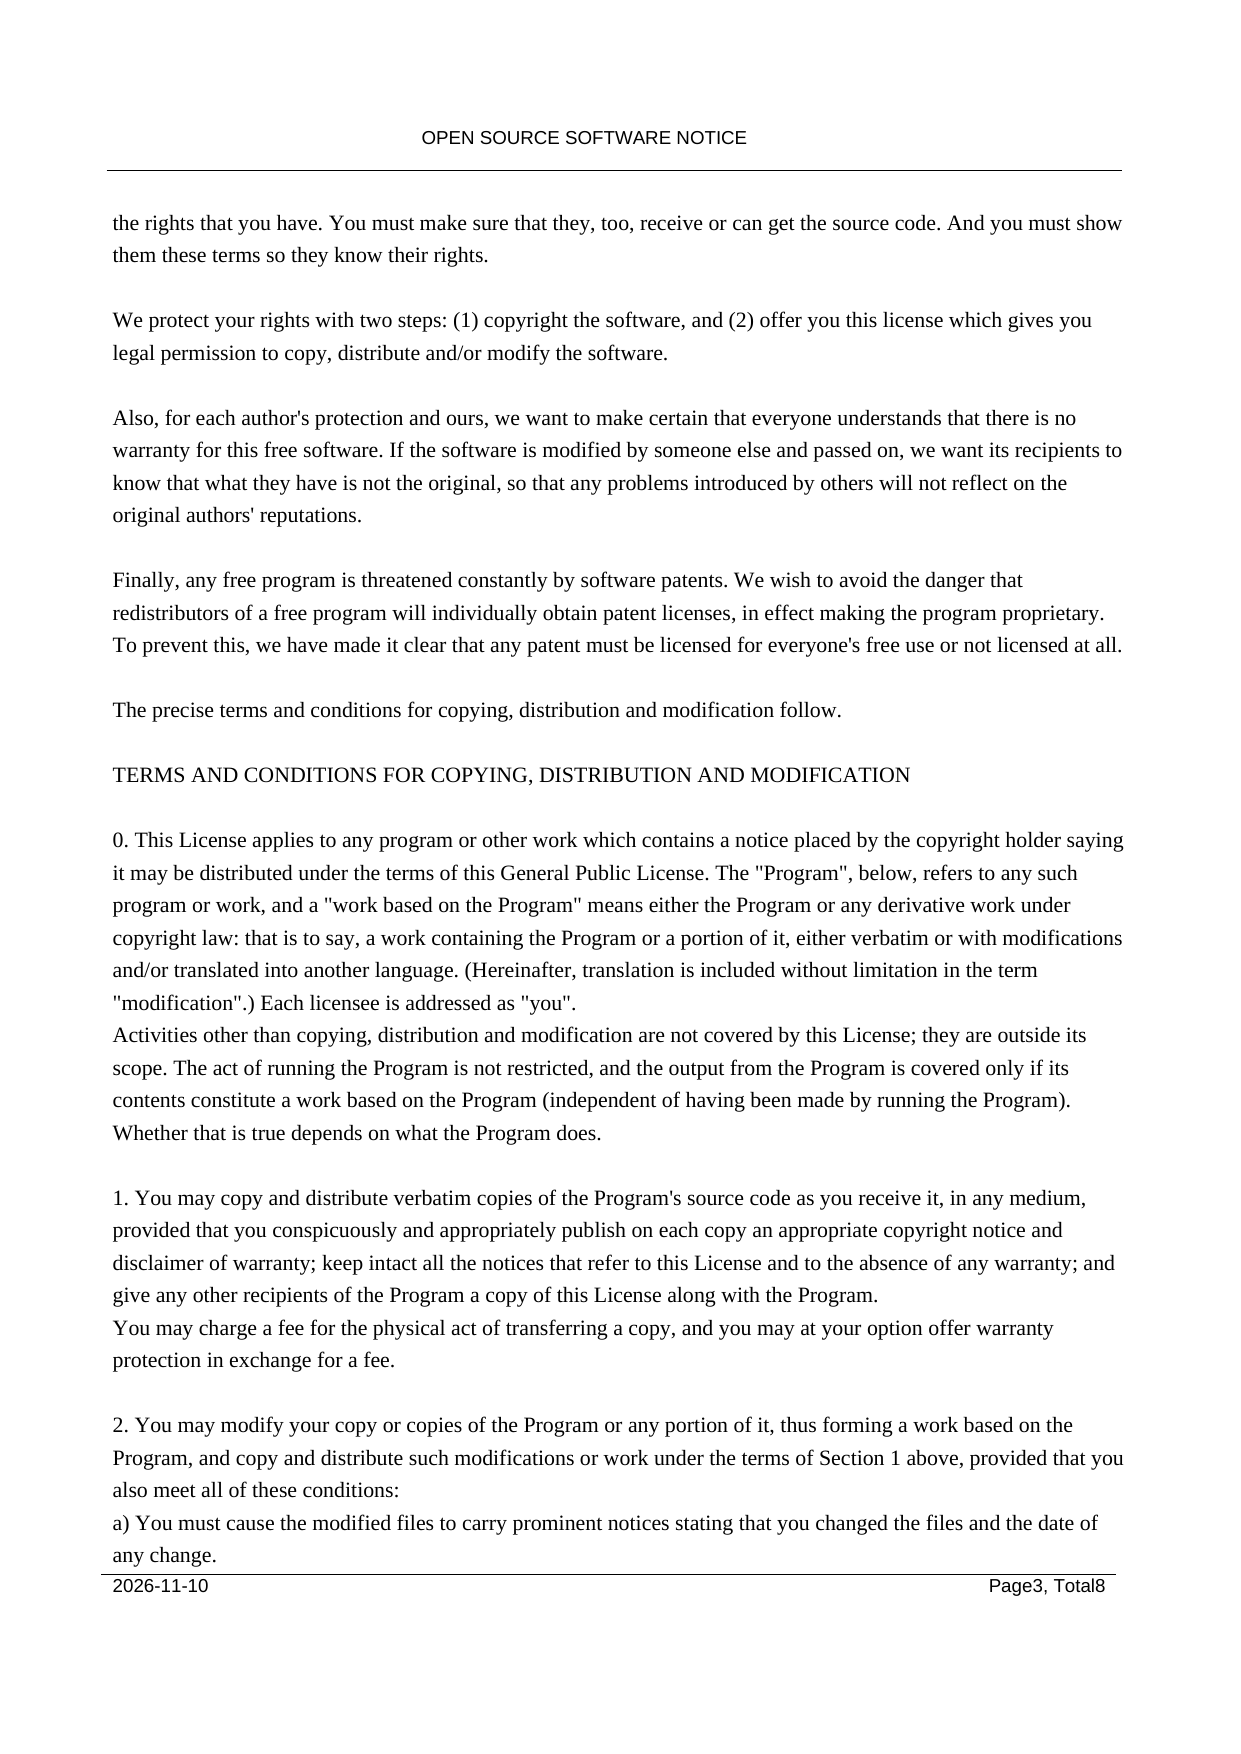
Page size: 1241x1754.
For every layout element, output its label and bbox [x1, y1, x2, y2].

text [112, 206, 1128, 1571]
